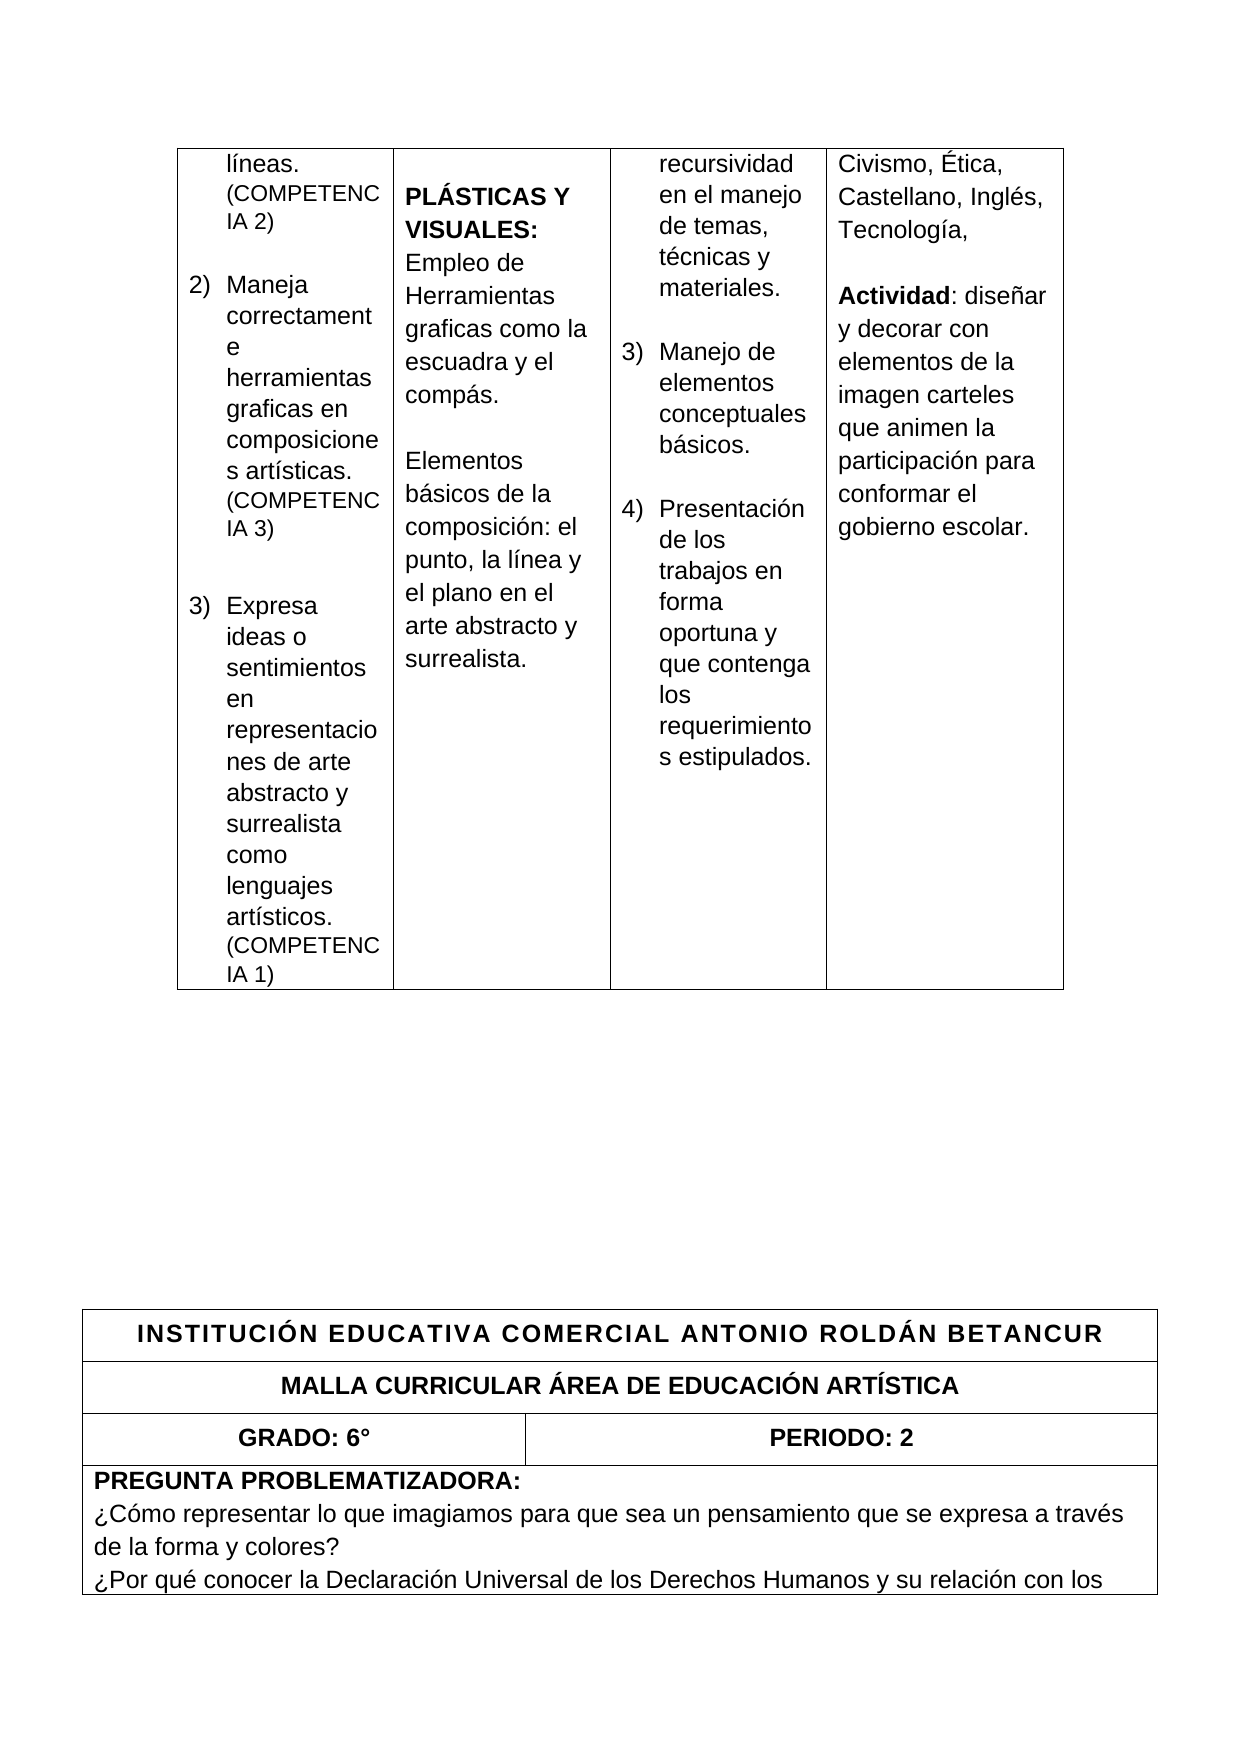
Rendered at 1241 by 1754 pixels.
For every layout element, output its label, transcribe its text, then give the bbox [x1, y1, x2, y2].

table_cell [611, 149, 826, 989]
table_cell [394, 149, 610, 989]
table_cell PERIODO: 2 [526, 1414, 1157, 1465]
table_cell GRADO: 6° [83, 1414, 525, 1465]
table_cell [178, 149, 393, 989]
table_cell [827, 149, 1063, 989]
table_cell MALLA CURRICULAR ÁREA DE EDUCACIÓN ARTÍSTICA [83, 1362, 1157, 1413]
table_header INSTITUCIÓN EDUCATIVA COMERCIAL ANTONIO ROLDÁN BETANCUR [83, 1310, 1157, 1361]
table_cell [83, 1466, 1157, 1594]
